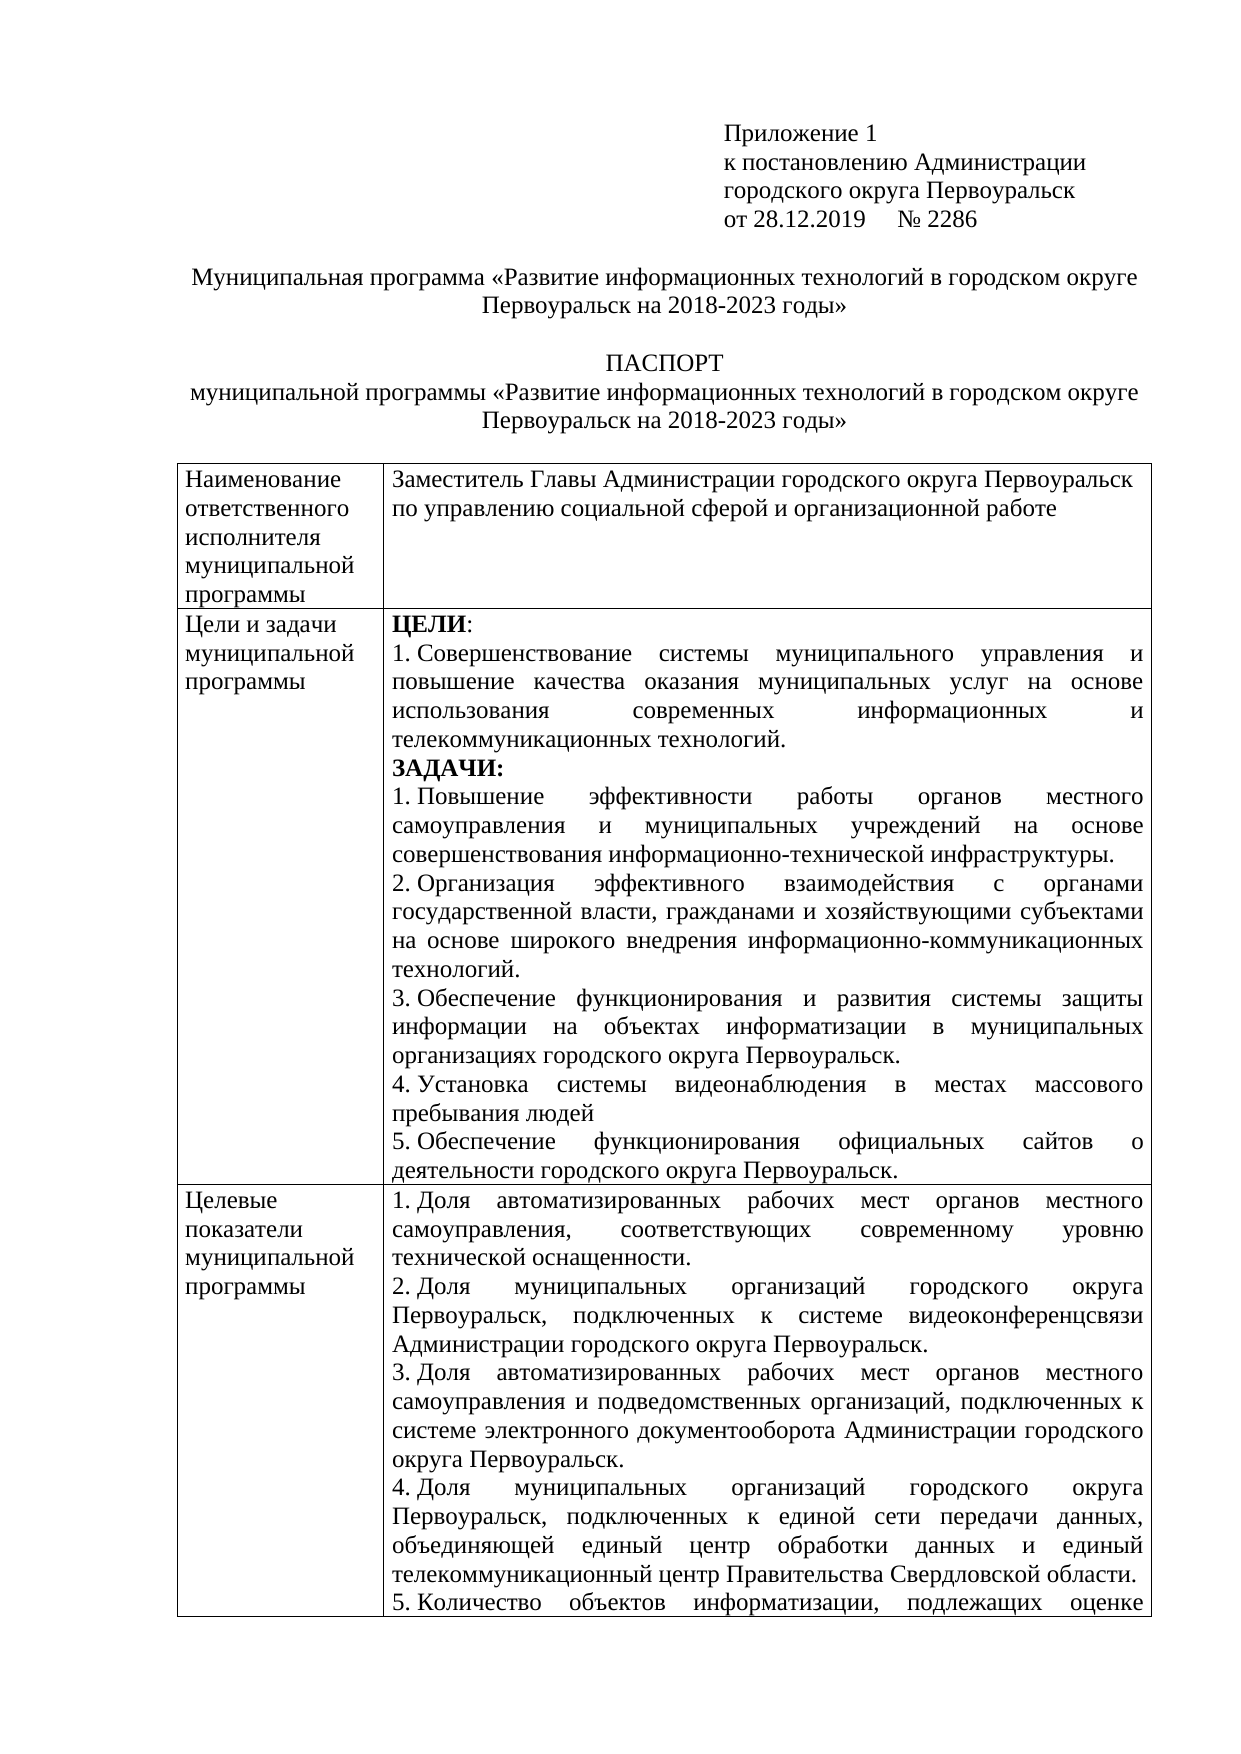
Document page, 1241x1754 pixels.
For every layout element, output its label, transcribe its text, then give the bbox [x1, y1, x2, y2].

table_cell ЦЕЛИ: Совершенствование системы муниципального управления и повышение качества оказания муниципальных услуг на основе использования современных информационных и телекоммуникационных технологий. ЗАДАЧИ: Повышение эффективности работы органов местного самоуправления и муниципальных учреждений на основе совершенствования информационно-технической инфраструктуры. Организация эффективного взаимодействия с органами государственной власти, гражданами и хозяйствующими субъектами на основе широкого внедрения информационно-коммуникационных технологий. Обеспечение функционирования и развития системы защиты информации на объектах информатизации в муниципальных организациях городского округа Первоуральск. Установка системы видеонаблюдения в местах массового пребывания людей Обеспечение функционирования официальных сайтов о деятельности городского округа Первоуральск. [384, 609, 1151, 1184]
table_header Заместитель Главы Администрации городского округа Первоуральск по управлению социальной сферой и организационной работе [384, 464, 1151, 608]
text к постановлению Администрации городского округа Первоуральск от 28.12.2019 № 2286 [723, 147, 1152, 233]
table_header Наименование ответственного исполнителя муниципальной программы [178, 464, 383, 608]
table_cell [384, 1185, 1151, 1616]
text муниципальной программы «Развитие информационных технологий в городском округе Первоуральск на 2018-2023 годы» [177, 377, 1152, 434]
text ПАСПОРТ [177, 348, 1152, 377]
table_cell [178, 1185, 383, 1616]
table_cell Цели и задачи муниципальной программы [178, 609, 383, 1184]
text Приложение 1 [723, 118, 1152, 147]
text Муниципальная программа «Развитие информационных технологий в городском округе Первоуральск на 2018-2023 годы» [177, 262, 1152, 319]
